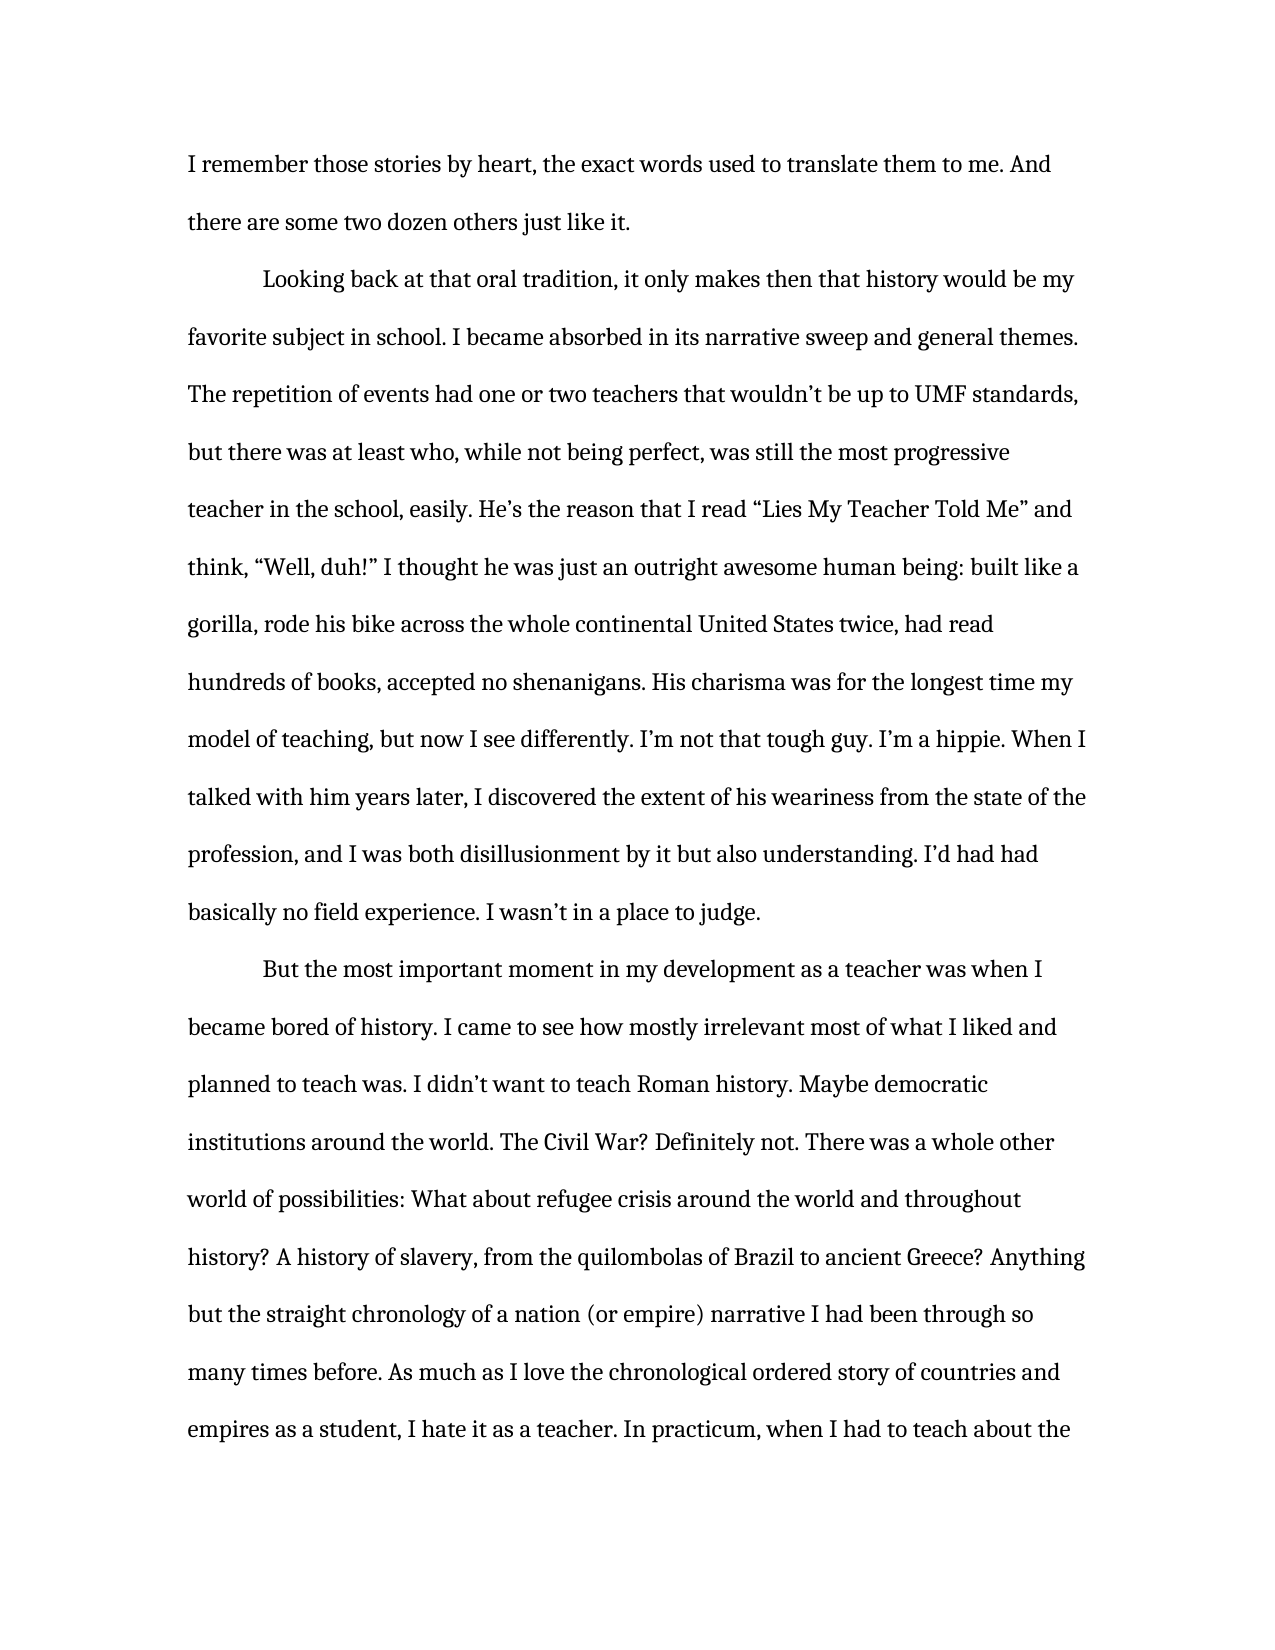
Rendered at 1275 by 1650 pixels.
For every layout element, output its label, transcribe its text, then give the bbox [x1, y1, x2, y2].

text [187, 955, 1087, 1444]
text I remember those stories by heart, the exact words used to translate them to me. And there are some two dozen others just like it. Looking back at that oral tradition, it only makes then that history would be my favorite subject in school. I became absorbed in its narrative sweep and general themes. The repetition of events had one or two teachers that wouldn’t be up to UMF standards, but there was at least who, while not being perfect, was still the most progressive teacher in the school, easily. He’s the reason that I read “Lies My Teacher Told Me” and think, “Well, duh!” I thought he was just an outright awesome human being: built like a gorilla, rode his bike across the whole continental United States twice, had read hundreds of books, accepted no shenanigans. His charisma was for the longest time my model of teaching, but now I see differently. I’m not that tough guy. I’m a hippie. When I talked with him years later, I discovered the extent of his weariness from the state of the profession, and I was both disillusionment by it but also understanding. I’d had had basically no field experience. I wasn’t in a place to judge. [187, 150, 1087, 926]
